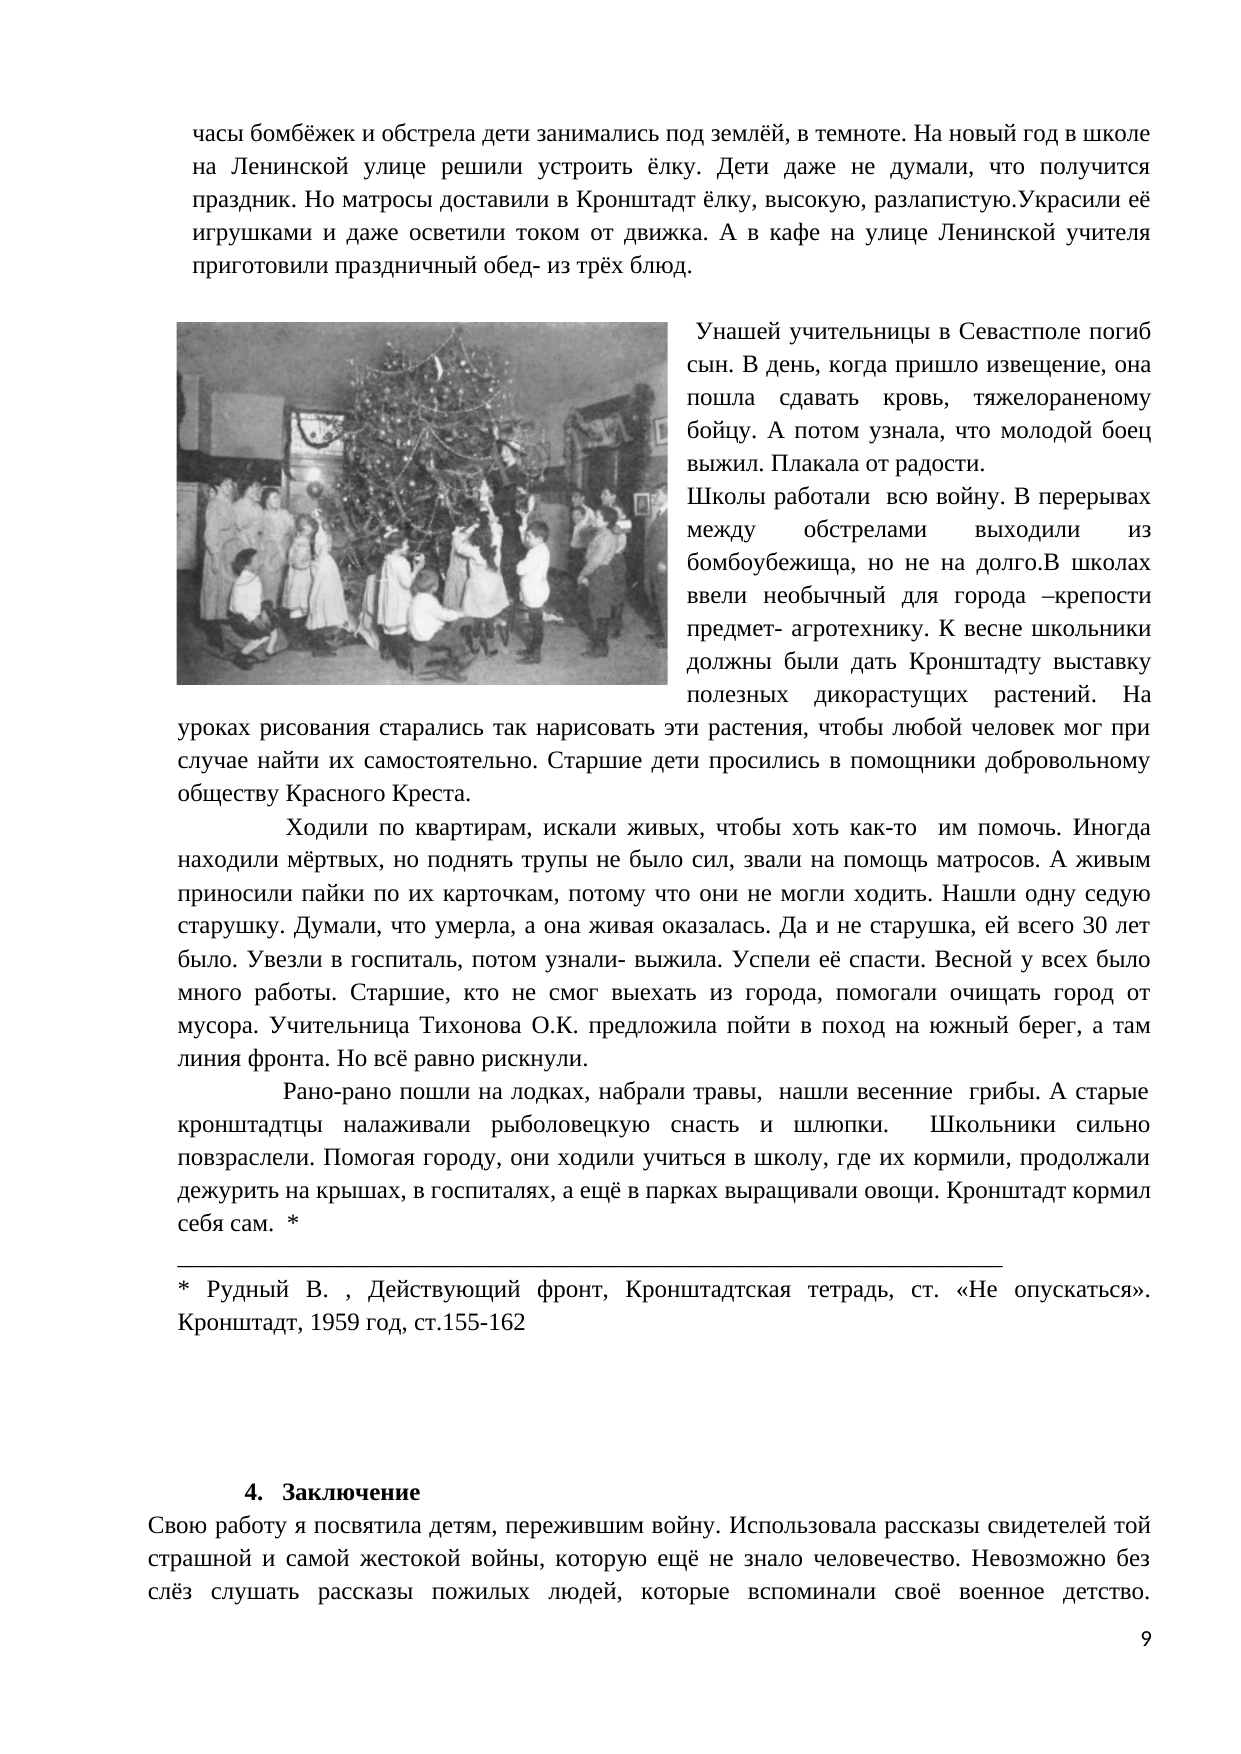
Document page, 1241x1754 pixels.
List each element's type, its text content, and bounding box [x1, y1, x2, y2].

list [177, 118, 1152, 279]
list __________________________________________________________________ [177, 1241, 1152, 1269]
list Ходили по квартирам, искали живых, чтобы хоть как-то им помочь. Иногда находили мёртвых, но поднять трупы не было сил, звали на помощь матросов. А живым приносили пайки по их карточкам, потому что они не могли ходить. Нашли одну седую старушку. Думали, что умерла, а она живая оказалась. Да и не старушка, ей всего 30 лет было. Увезли в госпиталь, потом узнали- выжила. Успели её спасти. Весной у всех было много работы. Старшие, кто не смог выехать из города, помогали очищать город от мусора. Учительница Тихонова О.К. предложила пойти в поход на южный берег, а там линия фронта. Но всё равно рискнули. [148, 812, 1152, 1071]
list Рано-рано пошли на лодках, набрали травы, нашли весенние грибы. А старые кронштадтцы налаживали рыболовецкую снасть и шлюпки. Школьники сильно повзраслели. Помогая городу, они ходили учиться в школу, где их кормили, продолжали дежурить на крышах, в госпиталях, а ещё в парках выращивали овощи. Кронштадт кормил себя сам. * [177, 1076, 1152, 1237]
list Заключение [244, 1477, 1152, 1506]
picture [176, 322, 668, 481]
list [148, 1510, 1152, 1604]
list * Рудный В. , Действующий фронт, Кронштадтская тетрадь, ст. «Не опускаться». Кронштадт, 1959 год, ст.155-162 [177, 1274, 1152, 1336]
list Школы работали всю войну. В перерывах между обстрелами выходили из бомбоубежища, но не на долго.В школах ввели необычный для города –крепости предмет- агротехнику. К весне школьники должны были дать Кронштадту выставку полезных дикорастущих растений. На уроках рисования старались так нарисовать эти растения, чтобы любой человек мог при случае найти их самостоятельно. Старшие дети просились в помощники добровольному обществу Красного Креста. [148, 481, 1152, 807]
